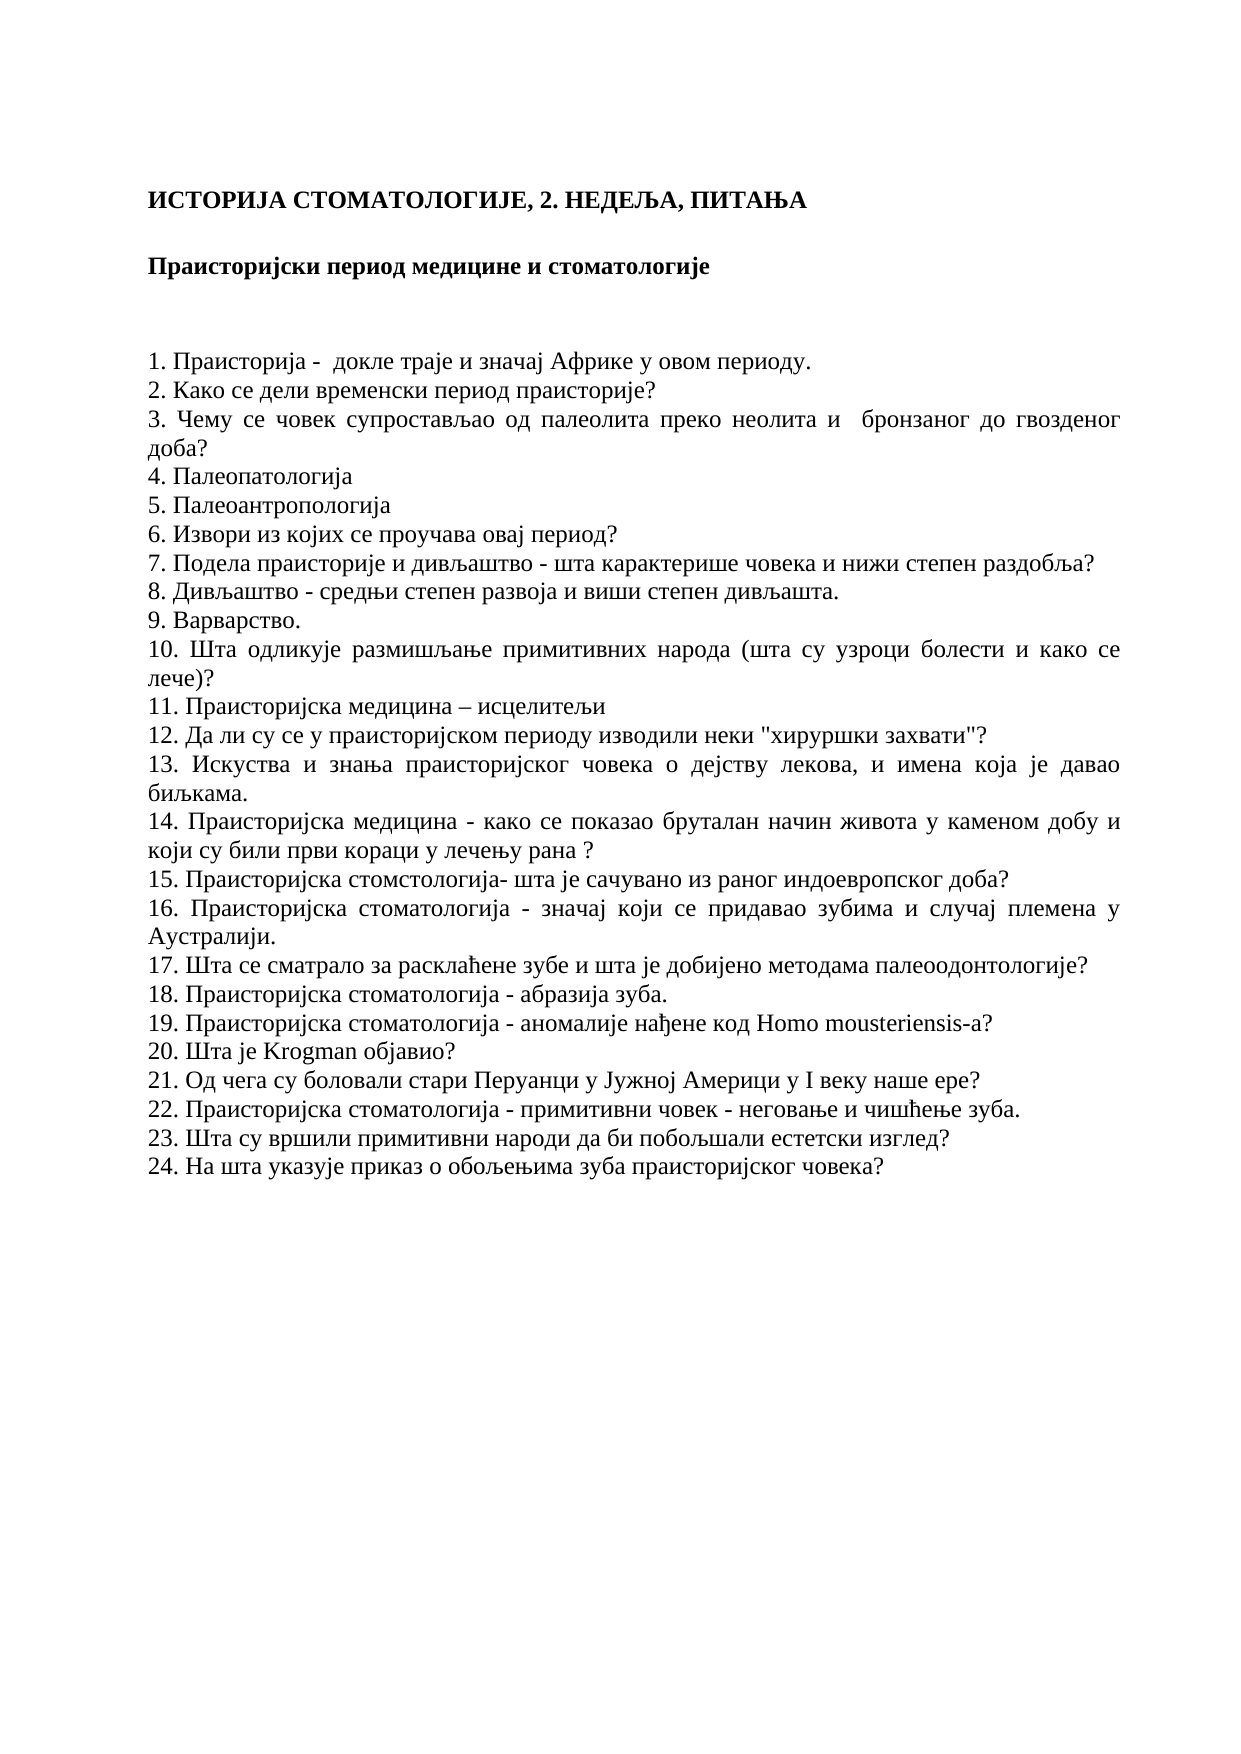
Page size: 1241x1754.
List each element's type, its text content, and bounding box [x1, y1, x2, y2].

text 9. Варварство. [148, 605, 1122, 634]
text 24. На шта указује приказ о обољењима зуба праисторијског човека? [148, 1151, 1122, 1180]
text 6. Извори из којих се проучава овај период? [148, 519, 1122, 548]
text Праисторијски период медицине и стоматологије [148, 251, 1122, 280]
text 16. Праисторијска стоматологија - значај који се придавао зубима и случај племена у Аустралији. [148, 893, 1122, 950]
text 20. Шта је Krogman објавио? [148, 1036, 1122, 1065]
text 15. Праисторијска стомстологија- шта је сачувано из раног индоевропског доба? [148, 864, 1122, 893]
text 5. Палеоантропологија [148, 490, 1122, 519]
text ИСТОРИЈА СТОМАТОЛОГИЈЕ, 2. НЕДЕЉА, ПИТАЊА [148, 185, 1122, 214]
text 14. Праисторијска медицина - како се показао бруталан начин живота у каменом добу и који су били први кораци у лечењу рана ? [148, 806, 1122, 864]
text 12. Да ли су се у праисторијском периоду изводили неки "хируршки захвати"? [148, 720, 1122, 749]
text 18. Праисторијска стоматологија - абразија зуба. [148, 979, 1122, 1008]
text 21. Од чега су боловали стари Перуанци у Јужној Америци у I веку наше ере? [148, 1065, 1122, 1094]
text 23. Шта су вршили примитивни народи да би побољшали естетски изглед? [148, 1123, 1122, 1151]
text 3. Чему се човек супростављао од палеолита преко неолита и бронзаног до гвозденог доба? [148, 404, 1122, 461]
text 7. Подела праисторије и дивљаштво - шта карактерише човека и нижи степен раздобља? [148, 548, 1122, 576]
text 1. Праисторија - докле траје и значај Африке у овом периоду. [148, 346, 1122, 375]
text 13. Искуства и знања праисторијског човека о дејству лекова, и имена која је давао биљкама. [148, 749, 1122, 806]
text 17. Шта се сматрало за расклаћене зубе и шта је добијено методама палеоодонтологије? [148, 950, 1122, 979]
text 11. Праисторијска медицина – исцелитељи [148, 691, 1122, 720]
text 4. Палеопатологија [148, 461, 1122, 490]
text 2. Како се дели временски период праисторије? [148, 375, 1122, 404]
text 8. Дивљаштво - средњи степен развоја и виши степен дивљашта. [148, 576, 1122, 605]
text 22. Праисторијска стоматологија - примитивни човек - неговање и чишћење зуба. [148, 1094, 1122, 1123]
text 19. Праисторијска стоматологија - аномалије нађене код Homo mousteriensis-a? [148, 1008, 1122, 1036]
text 10. Шта одликује размишљање примитивних народа (шта су узроци болести и како се лече)? [148, 634, 1122, 691]
